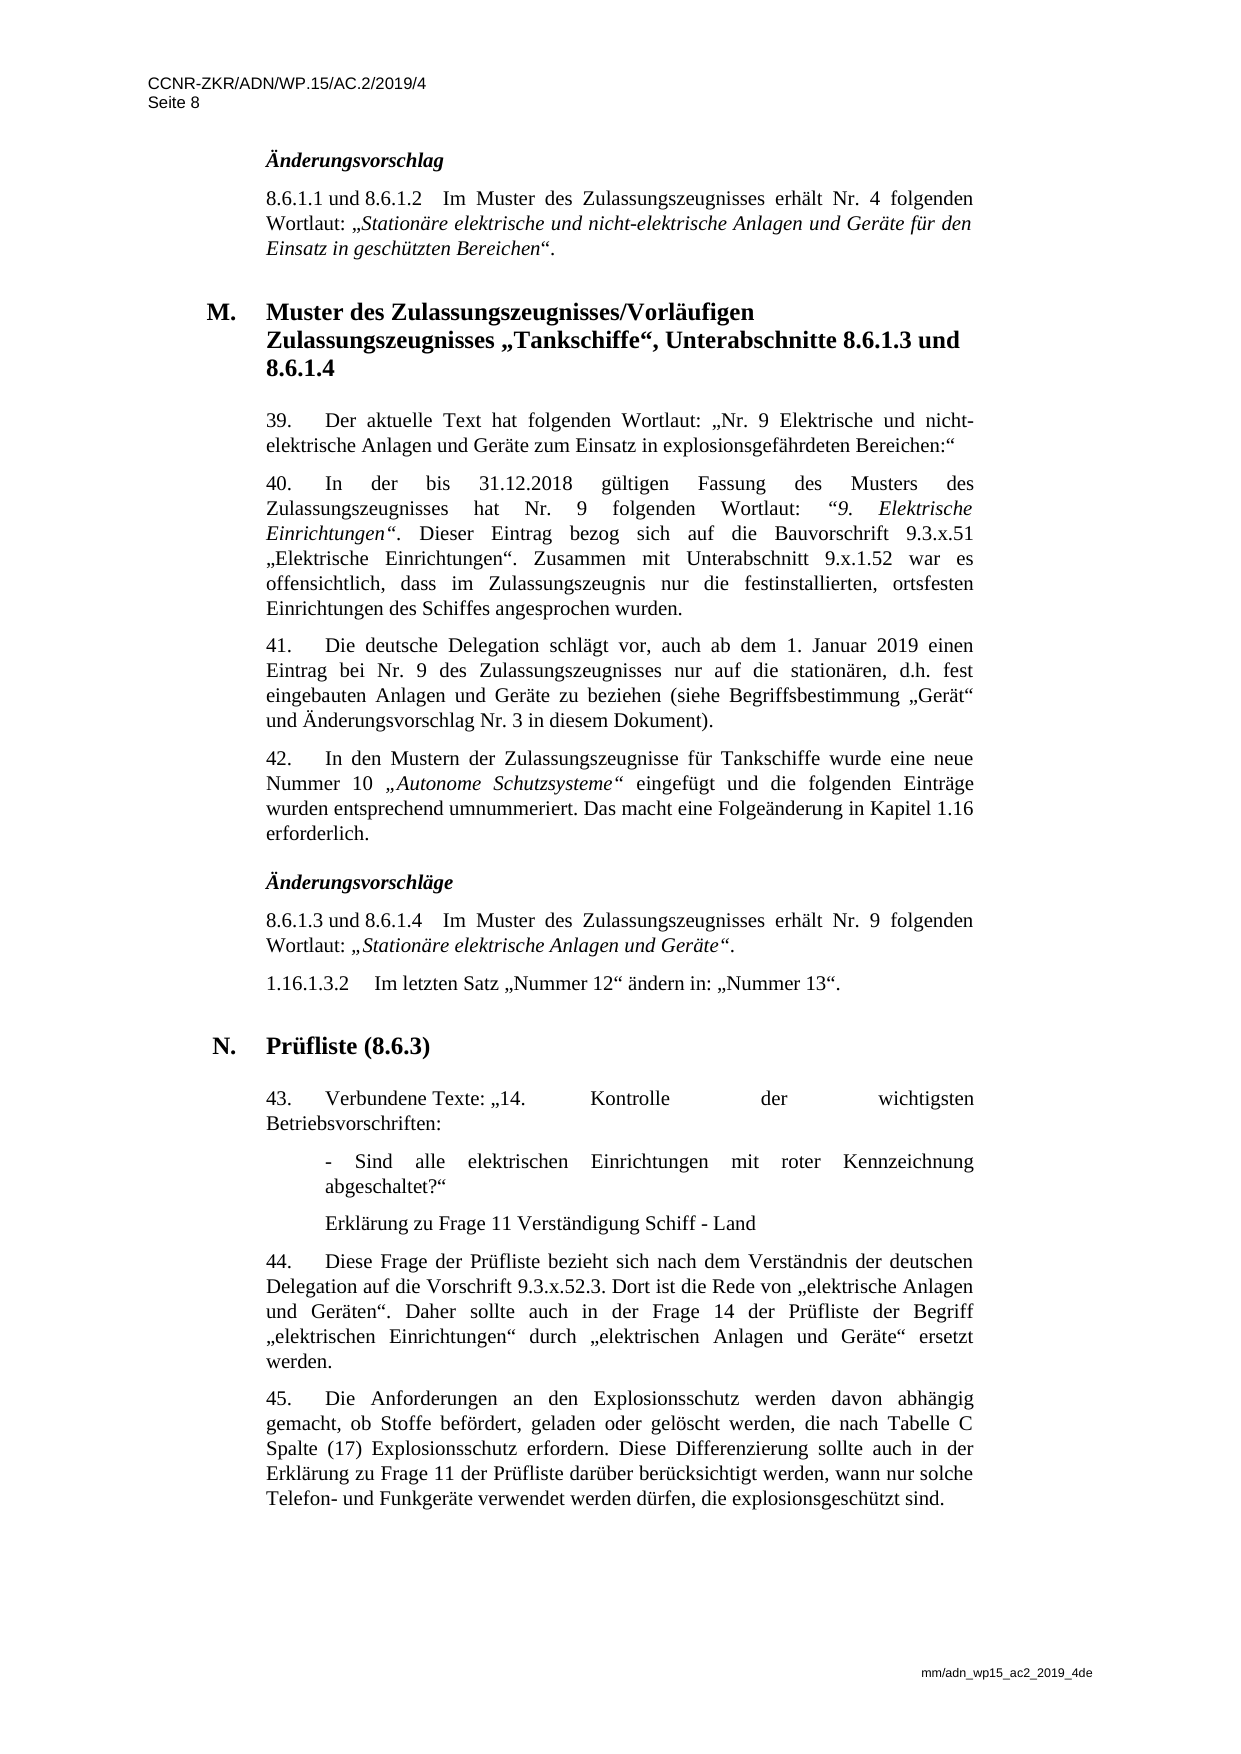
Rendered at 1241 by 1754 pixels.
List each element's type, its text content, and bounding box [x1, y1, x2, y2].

text 8.6.1.1 und 8.6.1.2 Im Muster des Zulassungszeugnisses erhält Nr. 4 folgenden Wortlaut: „Stationäre elektrische und nicht-elektrische Anlagen und Geräte für den Einsatz in geschützten Bereichen“. [266, 185, 974, 260]
text 8.6.1.3 und 8.6.1.4 Im Muster des Zulassungszeugnisses erhält Nr. 9 folgenden Wortlaut: „Stationäre elektrische Anlagen und Geräte“. [266, 907, 974, 957]
text 44. Diese Frage der Prüfliste bezieht sich nach dem Verständnis der deutschen Delegation auf die Vorschrift 9.3.x.52.3. Dort ist die Rede von „elektrische Anlagen und Geräten“. Daher sollte auch in der Frage 14 der Prüfliste der Begriff „elektrischen Einrichtungen“ durch „elektrischen Anlagen und Geräte“ ersetzt werden. [266, 1248, 974, 1373]
text Erklärung zu Frage 11 Verständigung Schiff - Land [325, 1210, 974, 1235]
text 41. Die deutsche Delegation schlägt vor, auch ab dem 1. Januar 2019 einen Eintrag bei Nr. 9 des Zulassungszeugnisses nur auf die stationären, d.h. fest eingebauten Anlagen und Geräte zu beziehen (siehe Begriffsbestimmung „Gerät“ und Änderungsvorschlag Nr. 3 in diesem Dokument). [266, 632, 974, 732]
text M. Muster des Zulassungszeugnisses/Vorläufigen Zulassungszeugnisses „Tankschiffe“, Unterabschnitte 8.6.1.3 und 8.6.1.4 [148, 298, 974, 382]
text 39. Der aktuelle Text hat folgenden Wortlaut: „Nr. 9 Elektrische und nicht-elektrische Anlagen und Geräte zum Einsatz in explosionsgefährdeten Bereichen:“ [266, 407, 974, 457]
text 42. In den Mustern der Zulassungszeugnisse für Tankschiffe wurde eine neue Nummer 10 „Autonome Schutzsysteme“ eingefügt und die folgenden Einträge wurden entsprechend umnummeriert. Das macht eine Folgeänderung in Kapitel 1.16 erforderlich. [266, 744, 974, 844]
text - Sind alle elektrischen Einrichtungen mit roter Kennzeichnung abgeschaltet?“ [325, 1148, 974, 1198]
text Änderungsvorschläge [148, 869, 974, 894]
text N. Prüfliste (8.6.3) [148, 1032, 974, 1060]
text 45. Die Anforderungen an den Explosionsschutz werden davon abhängig gemacht, ob Stoffe befördert, geladen oder gelöscht werden, die nach Tabelle C Spalte (17) Explosionsschutz erfordern. Diese Differenzierung sollte auch in der Erklärung zu Frage 11 der Prüfliste darüber berücksichtigt werden, wann nur solche Telefon- und Funkgeräte verwendet werden dürfen, die explosionsgeschützt sind. [266, 1385, 974, 1510]
text 43. Verbundene Texte: „14. Kontrolle der wichtigsten Betriebsvorschriften: [266, 1085, 974, 1135]
text Änderungsvorschlag [148, 148, 974, 173]
text 1.16.1.3.2 Im letzten Satz „Nummer 12“ ändern in: „Nummer 13“. [266, 969, 974, 994]
text 40. In der bis 31.12.2018 gültigen Fassung des Musters des Zulassungszeugnisses hat Nr. 9 folgenden Wortlaut: “9. Elektrische Einrichtungen“. Dieser Eintrag bezog sich auf die Bauvorschrift 9.3.x.51 „Elektrische Einrichtungen“. Zusammen mit Unterabschnitt 9.x.1.52 war es offensichtlich, dass im Zulassungszeugnis nur die festinstallierten, ortsfesten Einrichtungen des Schiffes angesprochen wurden. [266, 469, 974, 619]
